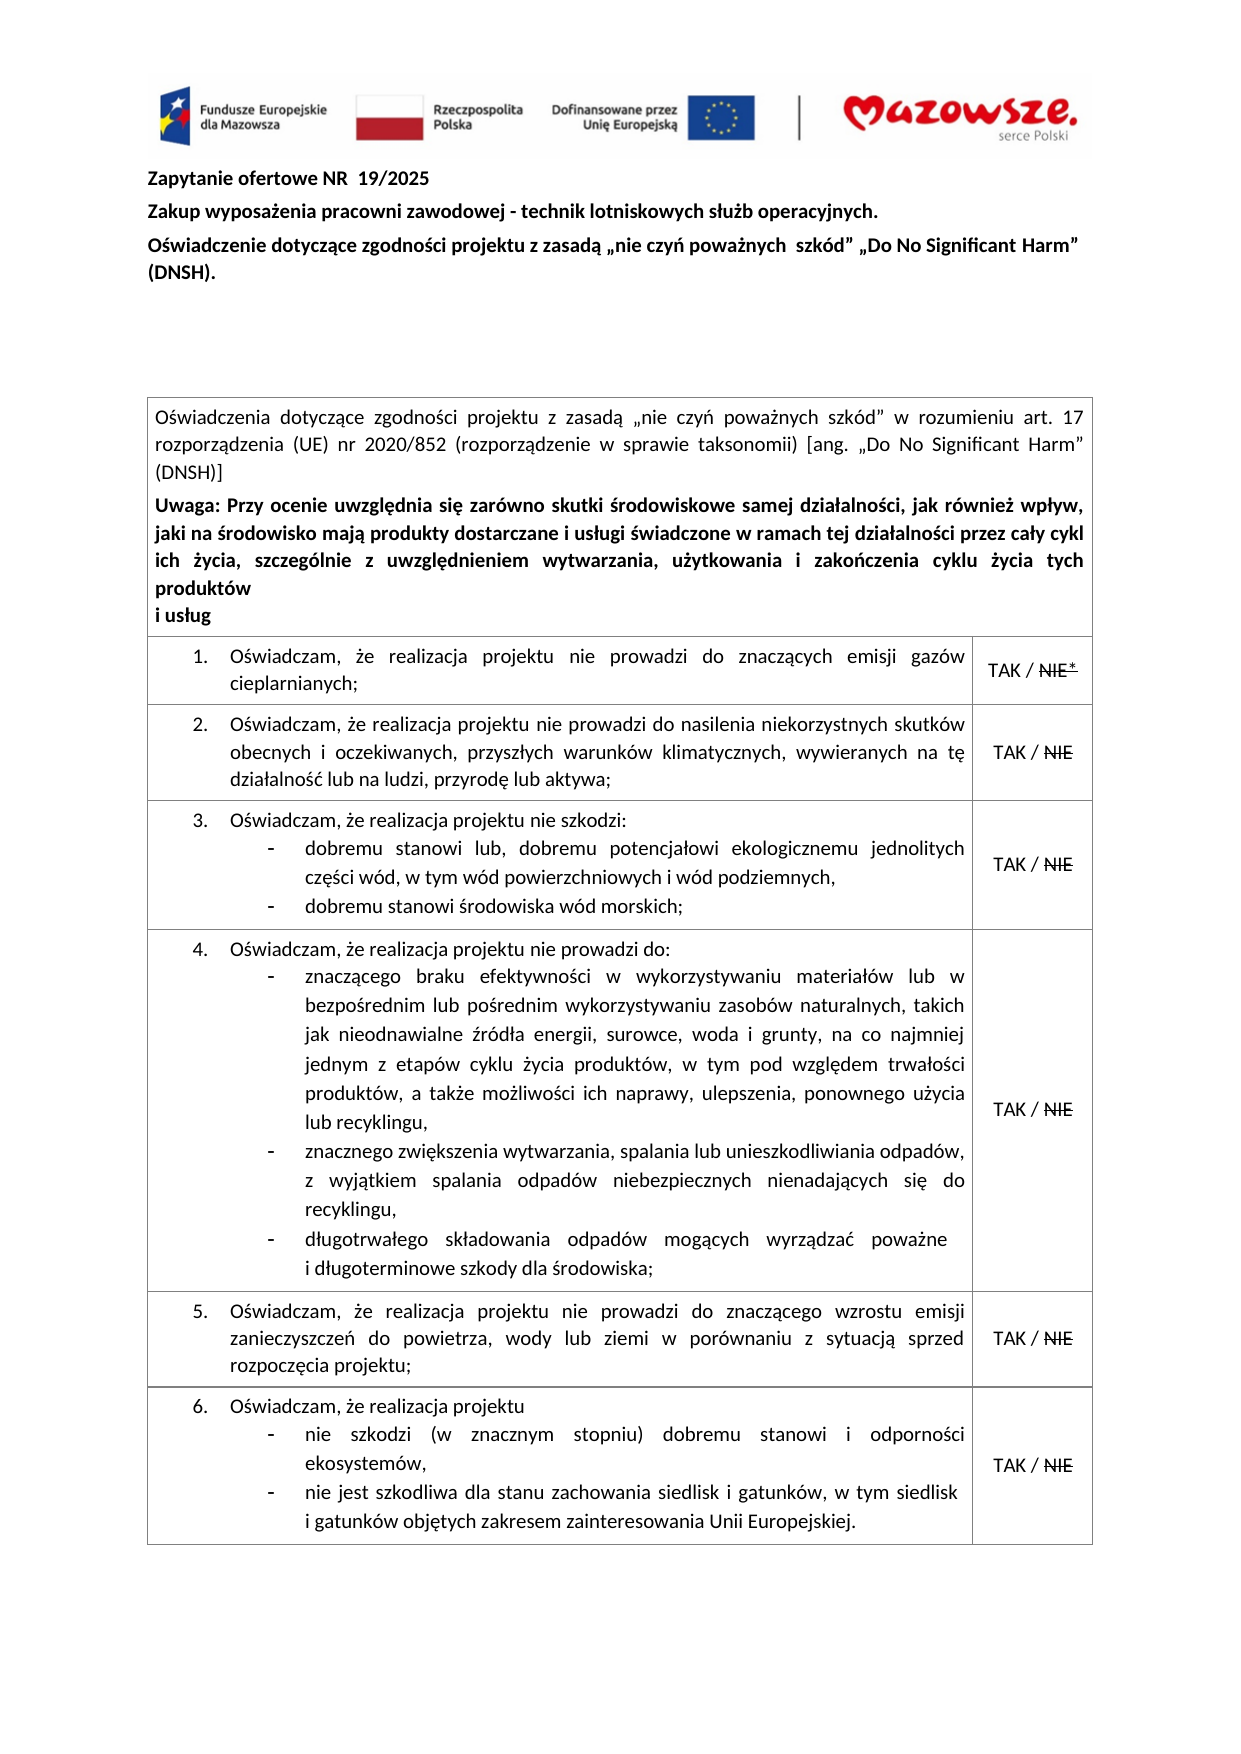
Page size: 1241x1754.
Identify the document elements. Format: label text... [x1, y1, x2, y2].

text Zapytanie ofertowe NR 19/2025 [148, 165, 1093, 190]
table_cell Oświadczam, że realizacja projektu nie prowadzi do znaczących emisji gazów cieplarnianych; [148, 637, 972, 704]
picture [147, 73, 1093, 159]
text Zakup wyposażenia pracowni zawodowej - technik lotniskowych służb operacyjnych. [148, 198, 1093, 224]
table_cell TAK / NIE [973, 1388, 1092, 1544]
table_header Oświadczenia dotyczące zgodności projektu z zasadą „nie czyń poważnych szkód” w rozumieniu art. 17 rozporządzenia (UE) nr 2020/852 (rozporządzenie w sprawie taksonomii) [ang. „Do No Significant Harm” (DNSH)] Uwaga: Przy ocenie uwzględnia się zarówno skutki środowiskowe samej działalności, jak również wpływ, jaki na środowisko mają produkty dostarczane i usługi świadczone w ramach tej działalności przez cały cykl ich życia, szczególnie z uwzględnieniem wytwarzania, użytkowania i zakończenia cyklu życia tych produktów i usług [148, 398, 1092, 636]
table_cell Oświadczam, że realizacja projektu nie prowadzi do znaczącego wzrostu emisji zanieczyszczeń do powietrza, wody lub ziemi w porównaniu z sytuacją sprzed rozpoczęcia projektu; [148, 1292, 972, 1386]
text Oświadczenie dotyczące zgodności projektu z zasadą „nie czyń poważnych szkód” „Do No Significant Harm” (DNSH). [148, 232, 1093, 285]
table_cell TAK / NIE [973, 1292, 1092, 1386]
table_cell TAK / NIE [973, 801, 1092, 929]
table_cell Oświadczam, że realizacja projektu nie prowadzi do nasilenia niekorzystnych skutków obecnych i oczekiwanych, przyszłych warunków klimatycznych, wywieranych na tę działalność lub na ludzi, przyrodę lub aktywa; [148, 705, 972, 800]
table_cell TAK / NIE [973, 930, 1092, 1291]
table_cell Oświadczam, że realizacja projektu nie szkodzi: dobremu stanowi lub, dobremu potencjałowi ekologicznemu jednolitych części wód, w tym wód powierzchniowych i wód podziemnych, dobremu stanowi środowiska wód morskich; [148, 801, 972, 929]
table_cell TAK / NIE [973, 705, 1092, 800]
table_cell Oświadczam, że realizacja projektu nie szkodzi (w znacznym stopniu) dobremu stanowi i odporności ekosystemów, nie jest szkodliwa dla stanu zachowania siedlisk i gatunków, w tym siedlisk i gatunków objętych zakresem zainteresowania Unii Europejskiej. [148, 1388, 972, 1544]
table_cell Oświadczam, że realizacja projektu nie prowadzi do: znaczącego braku efektywności w wykorzystywaniu materiałów lub w bezpośrednim lub pośrednim wykorzystywaniu zasobów naturalnych, takich jak nieodnawialne źródła energii, surowce, woda i grunty, na co najmniej jednym z etapów cyklu życia produktów, w tym pod względem trwałości produktów, a także możliwości ich naprawy, ulepszenia, ponownego użycia lub recyklingu, znacznego zwiększenia wytwarzania, spalania lub unieszkodliwiania odpadów, z wyjątkiem spalania odpadów niebezpiecznych nienadających się do recyklingu, długotrwałego składowania odpadów mogących wyrządzać poważne i długoterminowe szkody dla środowiska; [148, 930, 972, 1291]
table_cell TAK / NIE* [973, 637, 1092, 704]
